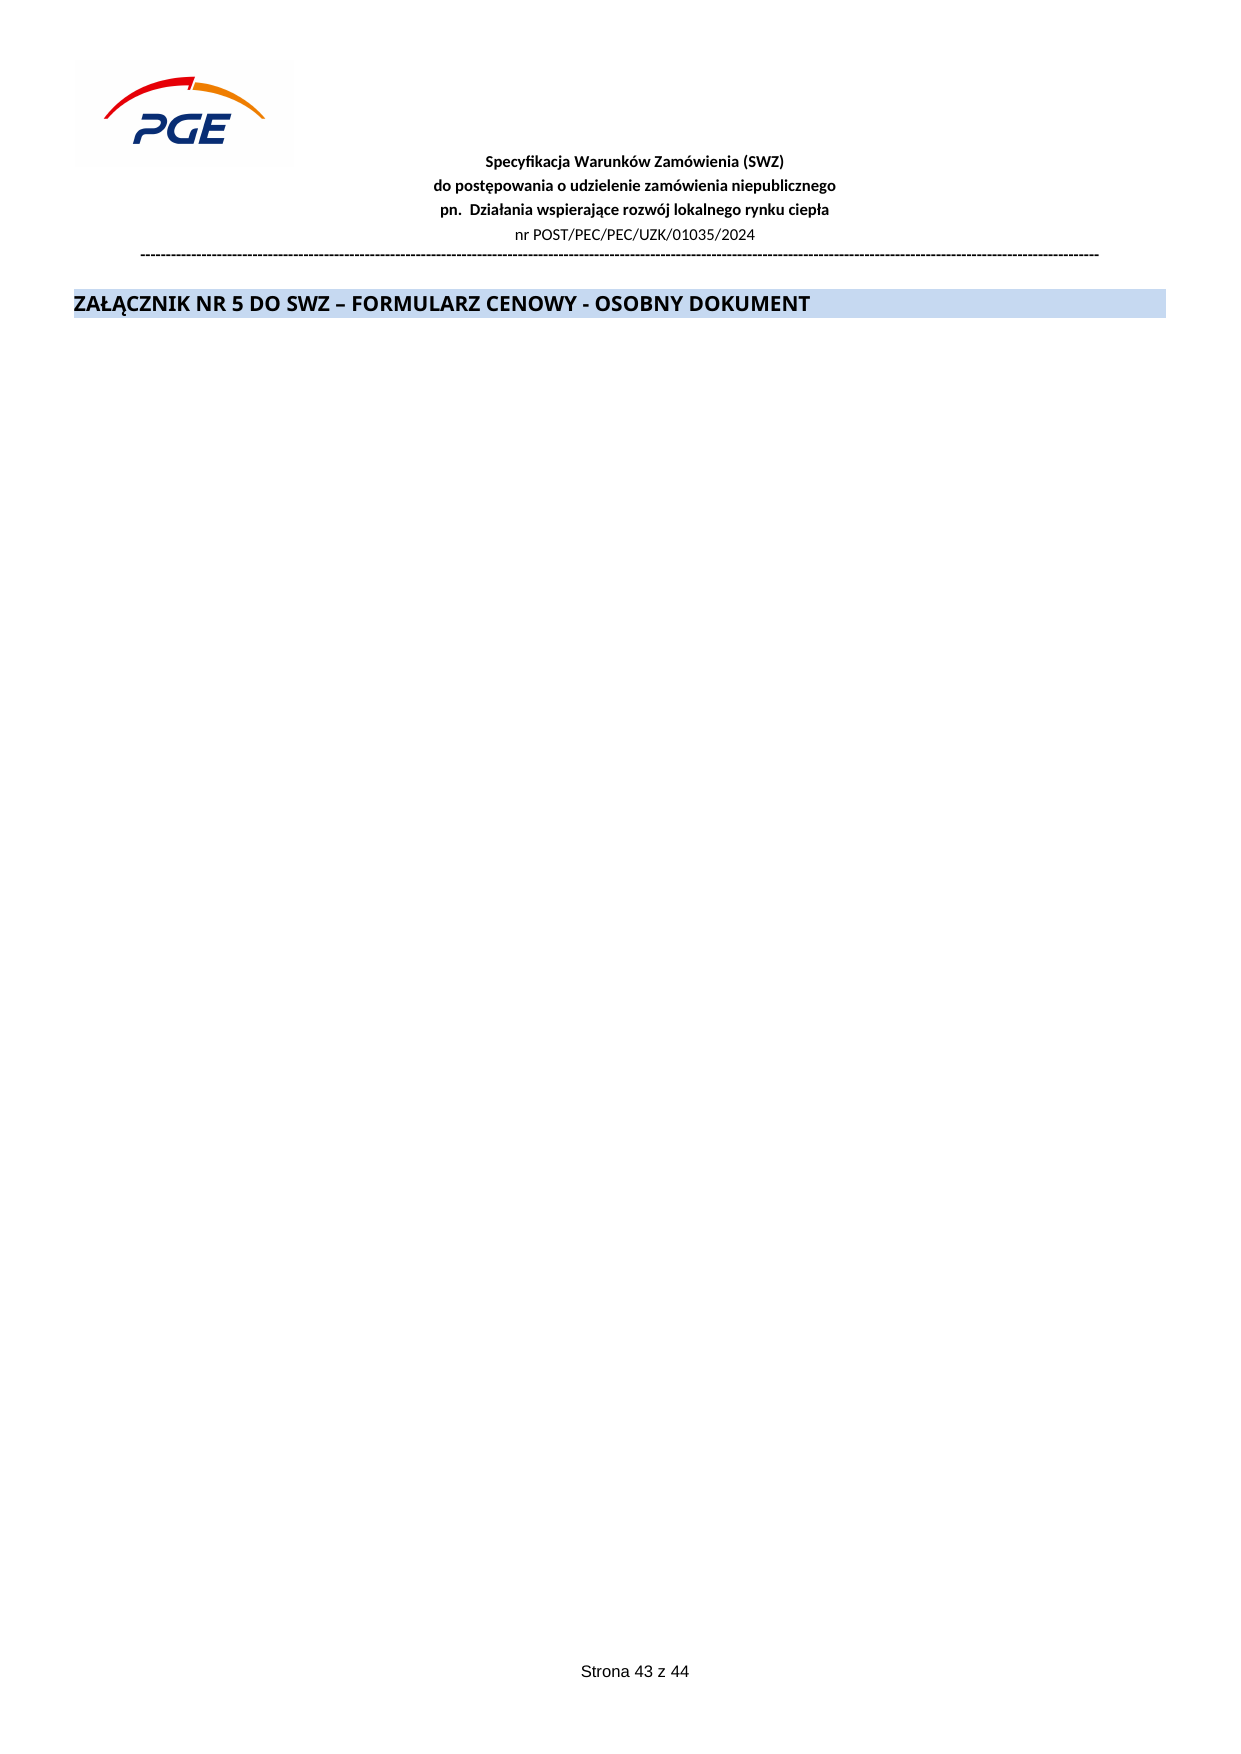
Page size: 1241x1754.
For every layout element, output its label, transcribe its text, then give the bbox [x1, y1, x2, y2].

picture [75, 60, 294, 167]
subtitle ZAŁĄCZNIK NR 5 DO SWZ – FORMULARZ CENOWY - OSOBNY DOKUMENT [74, 289, 1166, 318]
